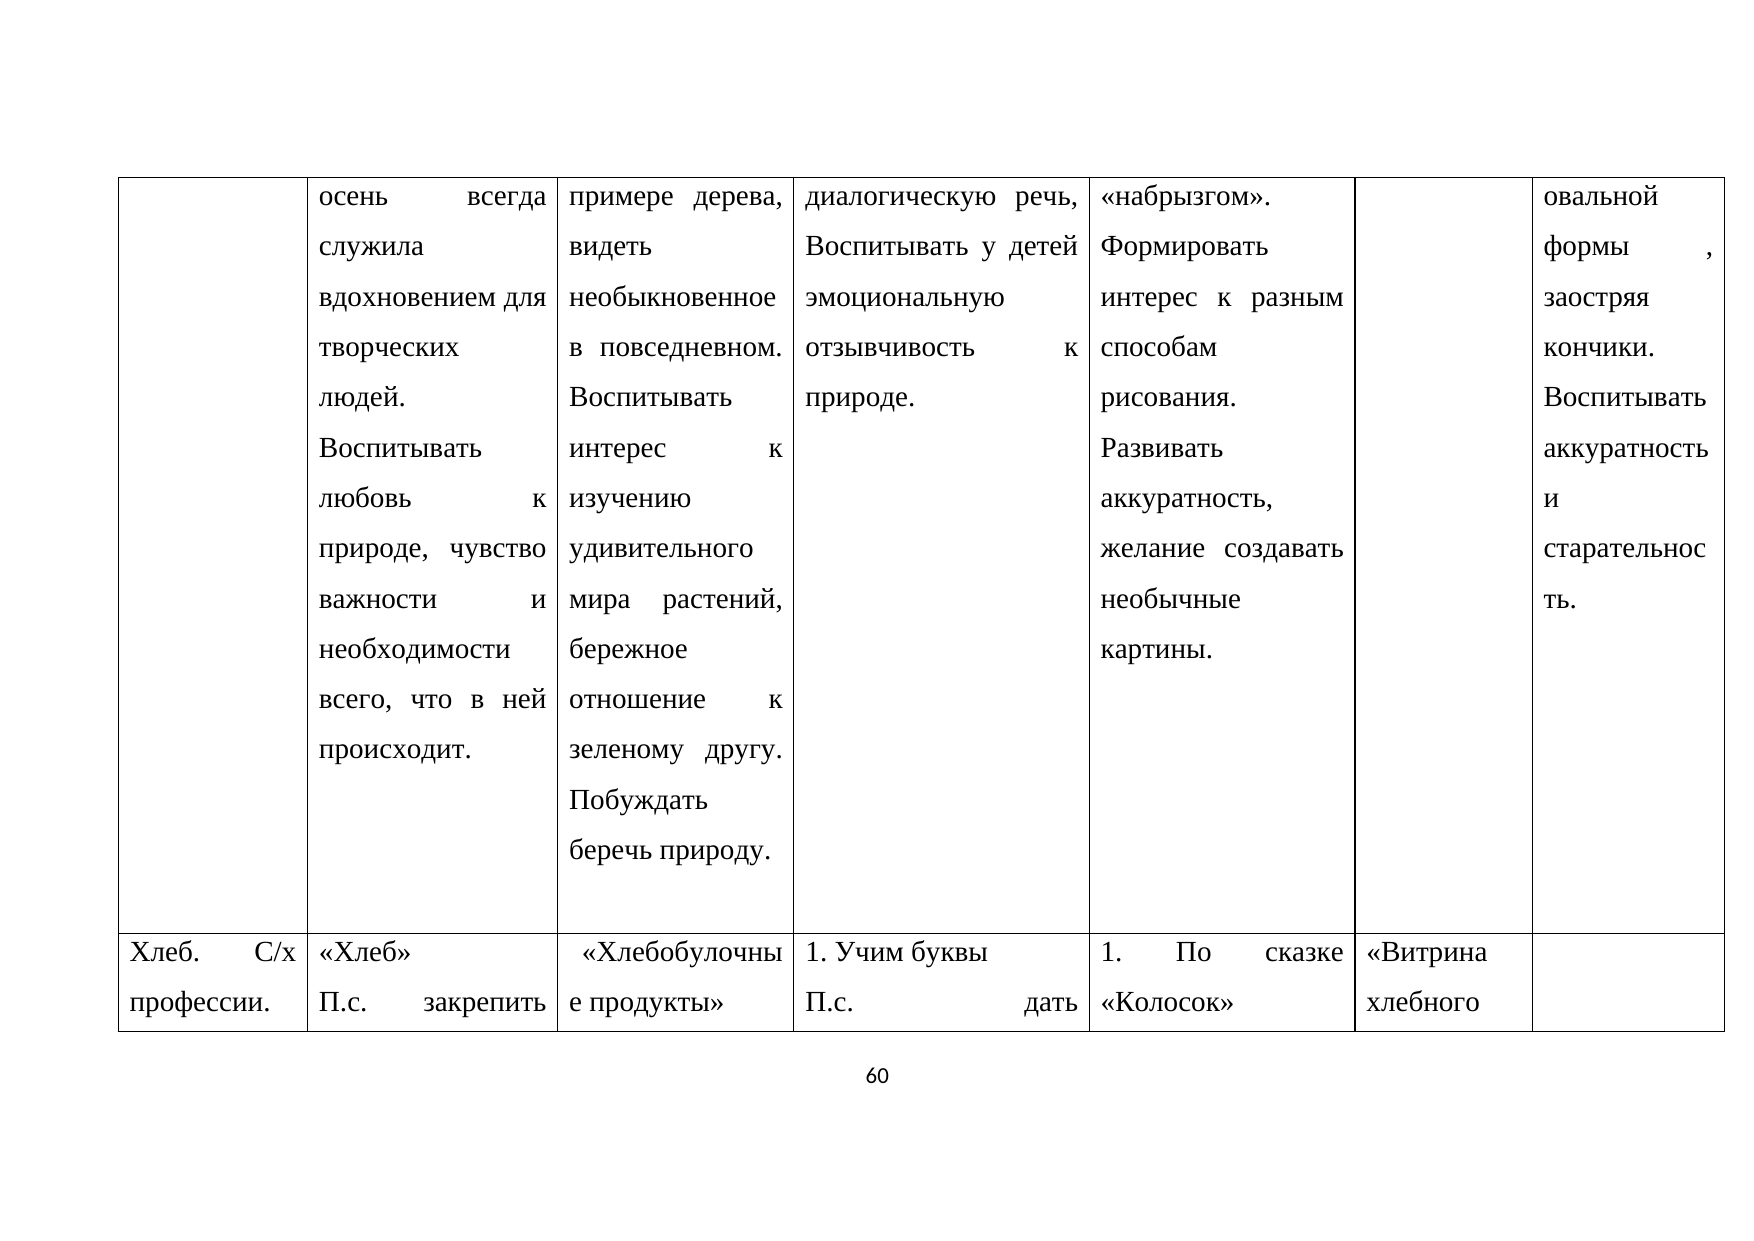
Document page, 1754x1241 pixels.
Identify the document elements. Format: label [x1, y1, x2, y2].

table_cell [308, 934, 557, 1031]
table_cell [558, 934, 793, 1031]
table_cell [1090, 934, 1354, 1031]
table_cell [1533, 178, 1724, 933]
table_cell [1090, 178, 1354, 933]
table_cell [1533, 934, 1724, 1031]
table_cell [1356, 178, 1532, 933]
table_cell [558, 178, 793, 933]
table_cell [119, 934, 307, 1031]
table_cell [794, 178, 1089, 933]
table_cell [119, 178, 307, 933]
table_cell [1356, 934, 1532, 1031]
table_cell [308, 178, 557, 933]
table_cell [794, 934, 1089, 1031]
